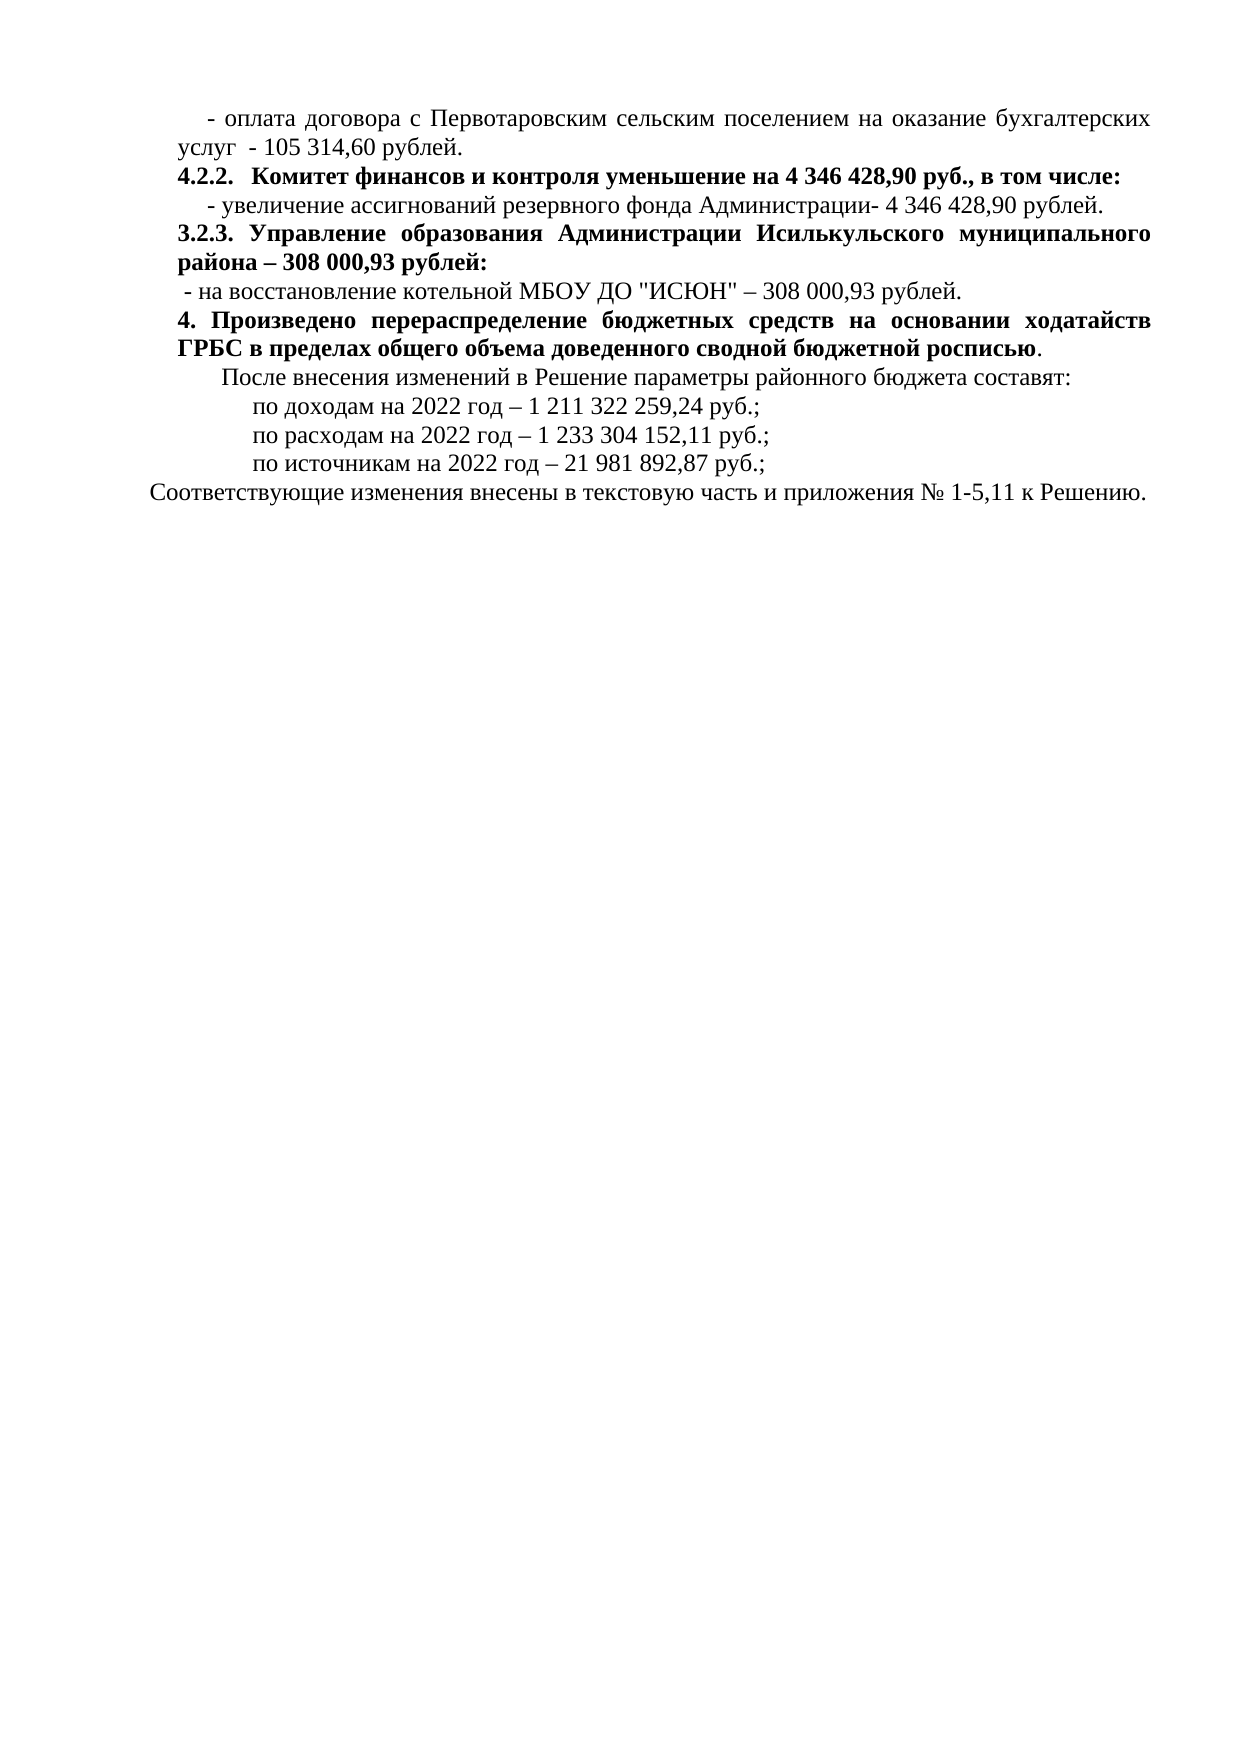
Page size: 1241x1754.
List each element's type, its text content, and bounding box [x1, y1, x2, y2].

list - увеличение ассигнований резервного фонда Администрации- 4 346 428,90 рублей. [177, 190, 1152, 218]
text - на восстановление котельной МБОУ ДО "ИСЮН" – 308 000,93 рублей. [177, 276, 1152, 305]
text по источникам на 2022 год – 21 981 892,87 руб.; [177, 448, 1152, 477]
text 4. Произведено перераспределение бюджетных средств на основании ходатайств ГРБС в пределах общего объема доведенного сводной бюджетной росписью. [177, 305, 1152, 362]
text по расходам на 2022 год – 1 233 304 152,11 руб.; [177, 420, 1152, 448]
text по доходам на 2022 год – 1 211 322 259,24 руб.; [177, 391, 1152, 420]
text - оплата договора с Первотаровским сельским поселением на оказание бухгалтерских услуг - 105 314,60 рублей. [177, 103, 1152, 161]
text Соответствующие изменения внесены в текстовую часть и приложения № 1-5,11 к Решению. [118, 477, 1152, 506]
list После внесения изменений в Решение параметры районного бюджета составят: [215, 362, 1152, 391]
text 3.2.3. Управление образования Администрации Исилькульского муниципального района – 308 000,93 рублей: [177, 218, 1152, 276]
list Комитет финансов и контроля уменьшение на 4 346 428,90 руб., в том числе: [177, 161, 1152, 190]
